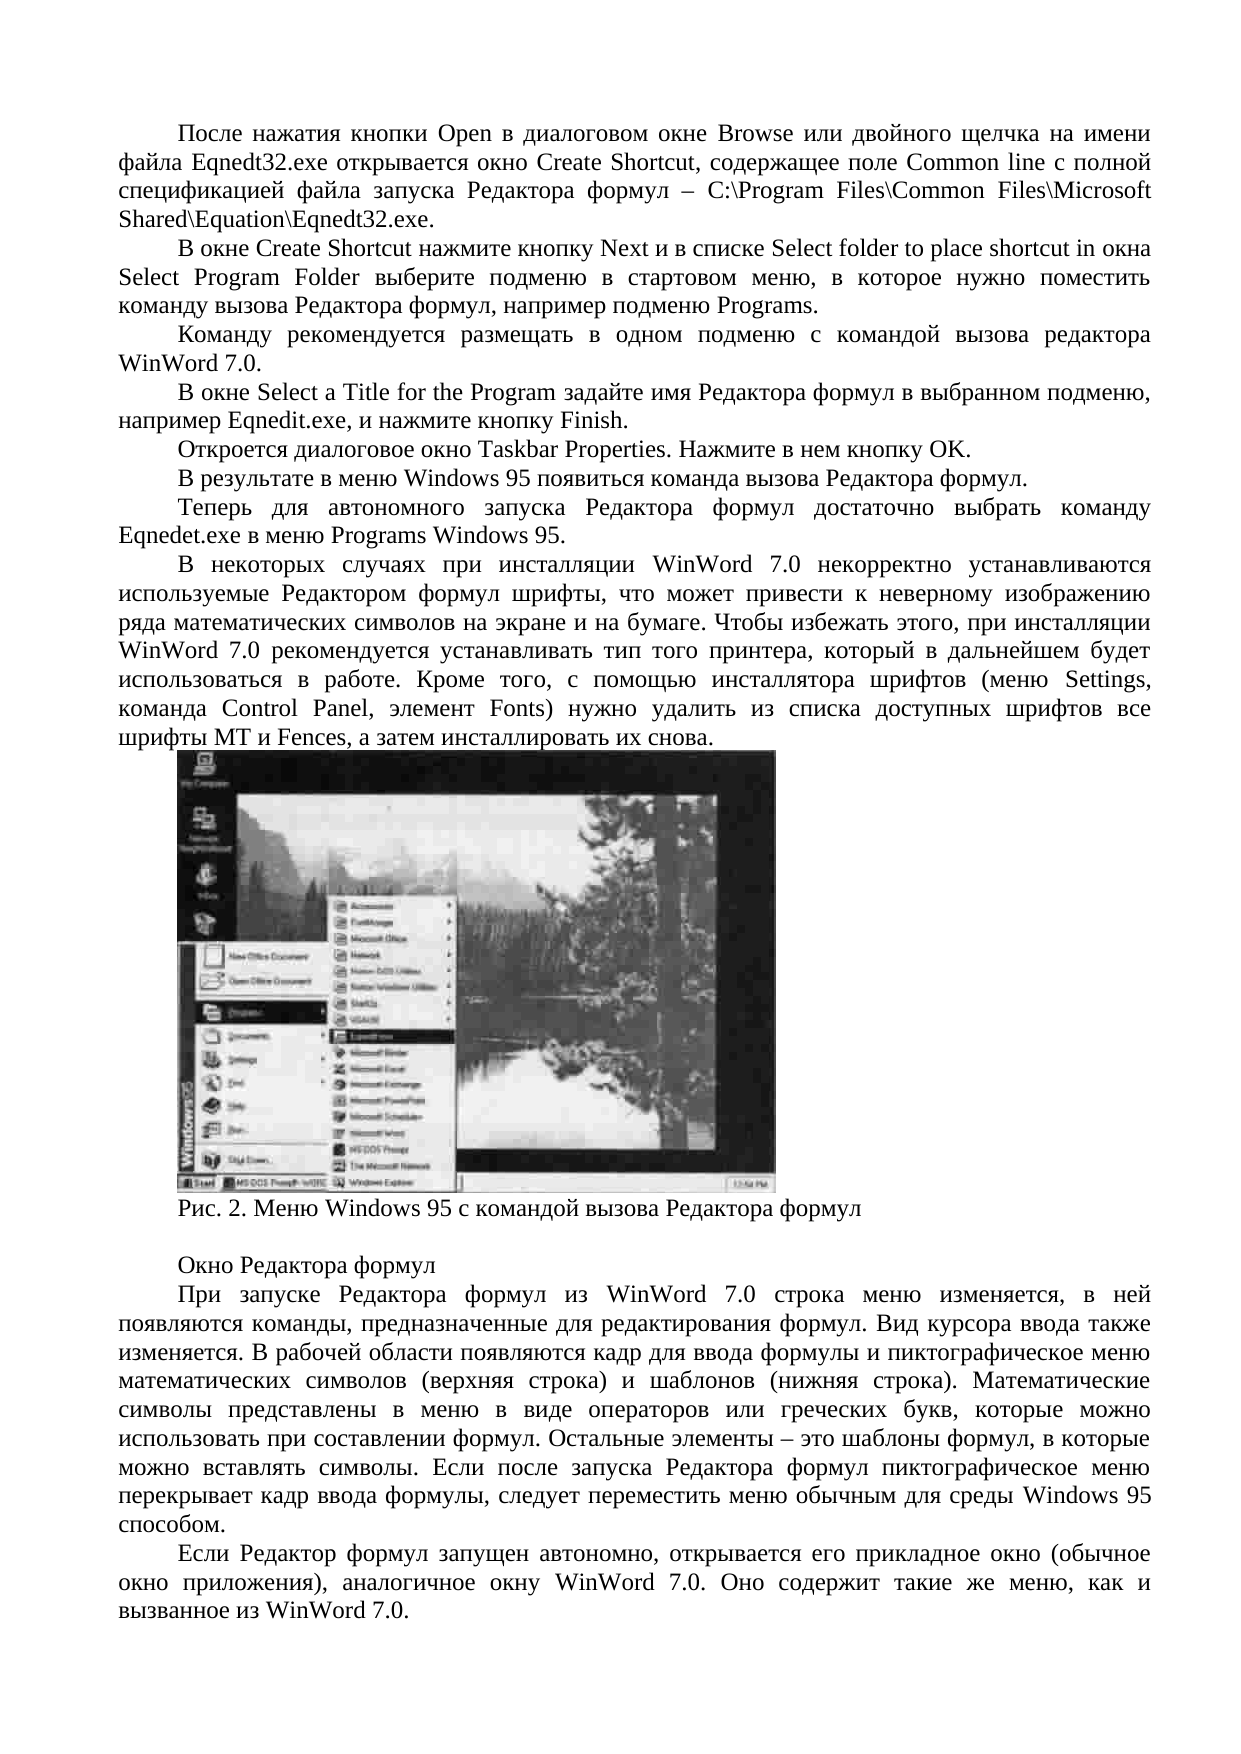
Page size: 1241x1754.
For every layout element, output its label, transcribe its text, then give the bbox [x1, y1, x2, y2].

text В окне Select a Title for the Program задайте имя Редактора формул в выбранном подменю, например Eqnedit.exe, и нажмите кнопку Finish. [118, 377, 1152, 434]
picture [177, 750, 776, 1193]
text Окно Редактора формул [118, 1250, 1152, 1279]
text Теперь для автономного запуска Редактора формул достаточно выбрать команду Eqnedet.exe в меню Programs Windows 95. [118, 492, 1152, 549]
text Если Редактор формул запущен автономно, открывается его прикладное окно (обычное окно приложения), аналогичное окну WinWord 7.0. Оно содержит такие же меню, как и вызванное из WinWord 7.0. [118, 1538, 1152, 1624]
text Команду рекомендуется размещать в одном подменю с командой вызова редактора WinWord 7.0. [118, 319, 1152, 377]
text В окне Create Shortcut нажмите кнопку Next и в списке Select folder to place shortcut in окна Select Program Folder выберите подменю в стартовом меню, в которое нужно поместить команду вызова Редактора формул, например подменю Programs. [118, 233, 1152, 319]
text Откроется диалоговое окно Taskbar Properties. Нажмите в нем кнопку OK. [118, 434, 1152, 463]
text В некоторых случаях при инсталляции WinWord 7.0 некорректно устанавливаются используемые Редактором формул шрифты, что может привести к неверному изображению ряда математических символов на экране и на бумаге. Чтобы избежать этого, при инсталляции WinWord 7.0 рекомендуется устанавливать тип того принтера, который в дальнейшем будет использоваться в работе. Кроме того, с помощью инсталлятора шрифтов (меню Settings, команда Control Panel, элемент Fonts) нужно удалить из списка доступных шрифтов все шрифты MT и Fences, а затем инсталлировать их снова. [118, 549, 1152, 751]
text При запуске Редактора формул из WinWord 7.0 строка меню изменяется, в ней появляются команды, предназначенные для редактирования формул. Вид курсора ввода также изменяется. В рабочей области появляются кадр для ввода формулы и пиктографическое меню математических символов (верхняя строка) и шаблонов (нижняя строка). Математические символы представлены в меню в виде операторов или греческих букв, которые можно использовать при составлении формул. Остальные элементы – это шаблоны формул, в которые можно вставлять символы. Если после запуска Редактора формул пиктографическое меню перекрывает кадр ввода формулы, следует переместить меню обычным для среды Windows 95 способом. [118, 1279, 1152, 1538]
text Рис. 2. Меню Windows 95 c командой вызова Редактора формул [118, 1193, 1152, 1222]
text В результате в меню Windows 95 появиться команда вызова Редактора формул. [118, 463, 1152, 492]
text После нажатия кнопки Open в диалоговом окне Browse или двойного щелчка на имени файла Eqnedt32.exe открывается окно Create Shortcut, содержащее поле Common line с полной спецификацией файла запуска Редактора формул – C:\Program Files\Common Files\Microsoft Shared\Equation\Eqnedt32.exe. [118, 118, 1152, 233]
